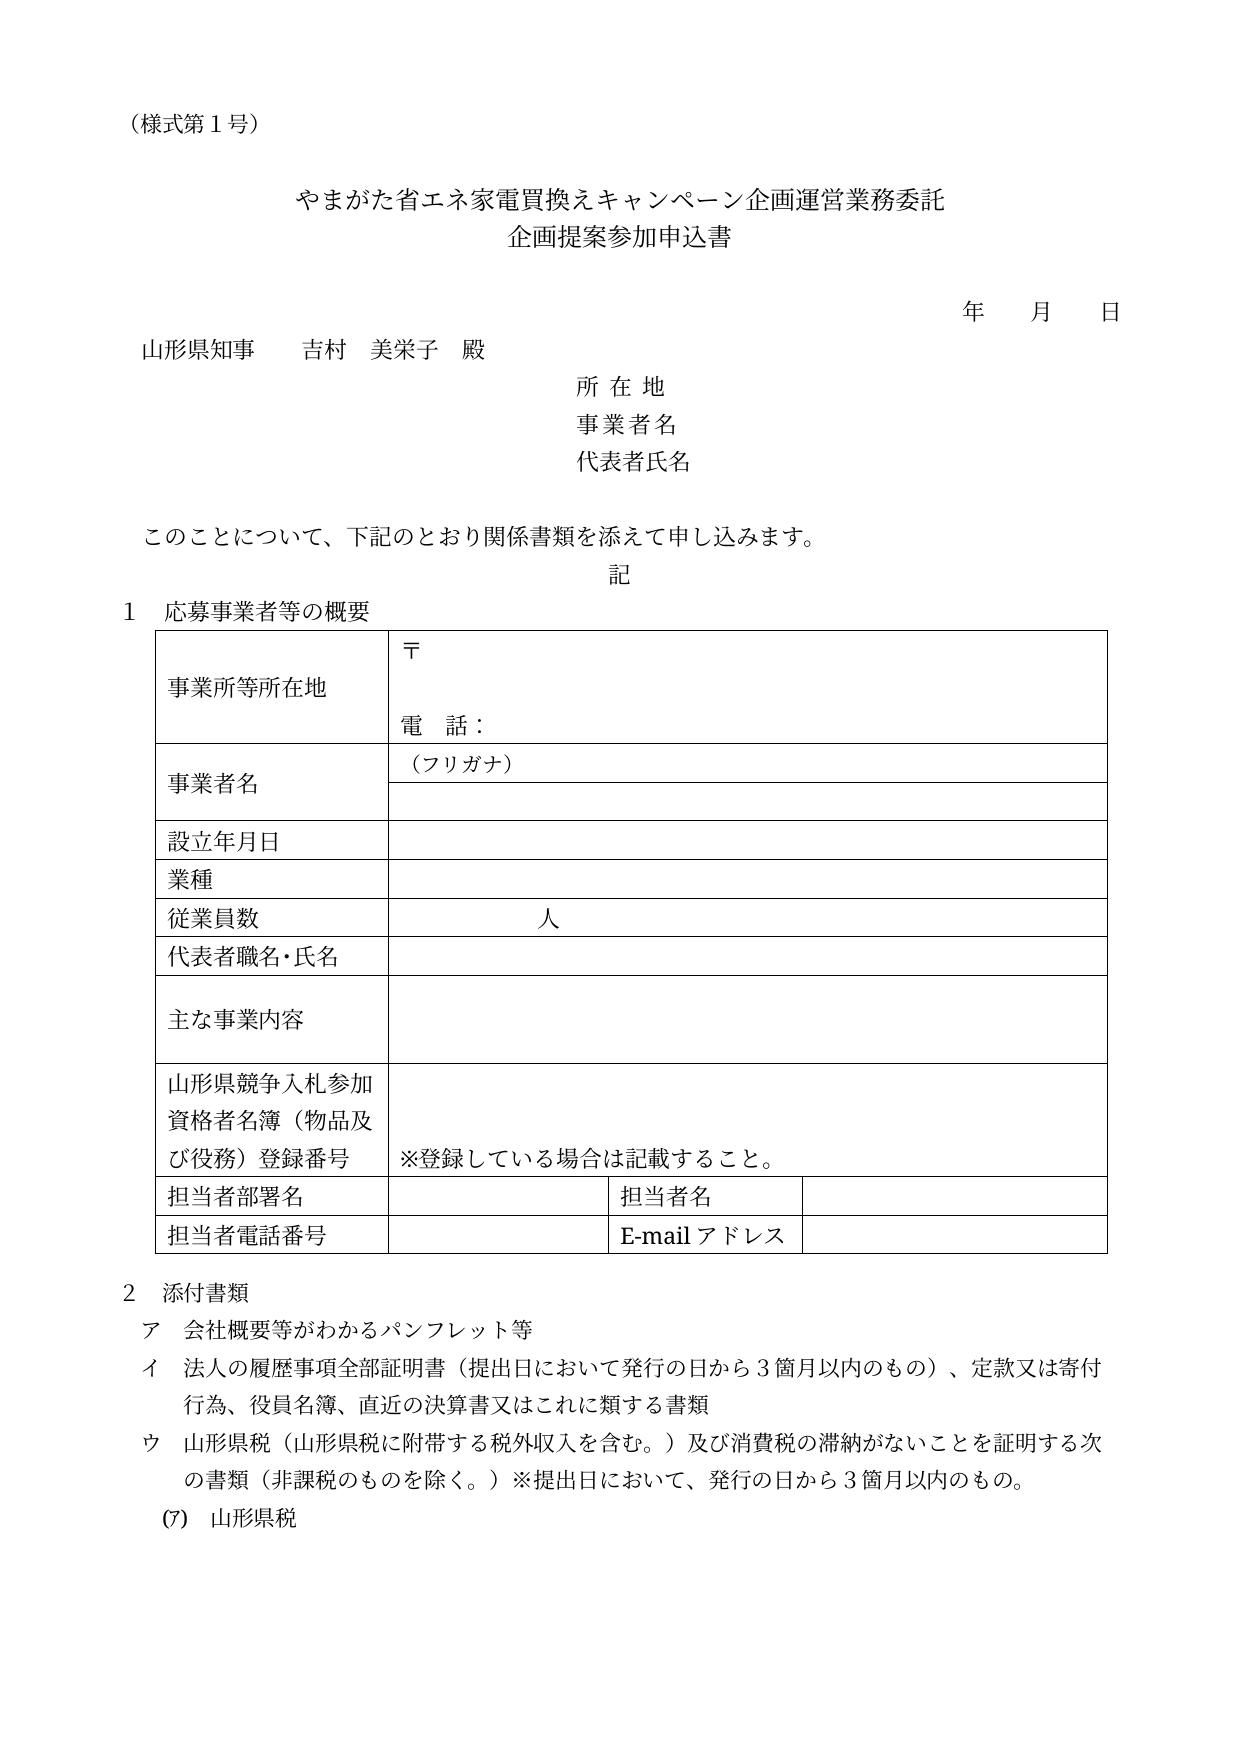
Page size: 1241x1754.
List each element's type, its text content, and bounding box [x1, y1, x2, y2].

table_cell 設立年月日 [156, 821, 388, 859]
text 記 [118, 555, 1122, 592]
table_cell [389, 783, 1107, 820]
text 企画提案参加申込書 [118, 217, 1122, 255]
table_cell [389, 860, 1107, 897]
table_cell 事業者名 [156, 744, 388, 820]
table_cell 代表者職名･氏名 [156, 937, 388, 974]
table_header 事業所等所在地 [156, 631, 388, 743]
text 年 月 日 [118, 292, 1122, 330]
text １ 応募事業者等の概要 [118, 592, 1122, 630]
table_cell ※登録している場合は記載すること。 [389, 1064, 1107, 1176]
table_cell 山形県競争入札参加資格者名簿（物品及び役務）登録番号 [156, 1064, 388, 1176]
text やまがた省エネ家電買換えキャンペーン企画運営業務委託 [118, 180, 1122, 217]
table_cell 担当者部署名 [156, 1177, 388, 1214]
text 代表者氏名 [118, 442, 1122, 480]
table_cell 主な事業内容 [156, 976, 388, 1062]
text 事業者名 [118, 405, 1122, 442]
text ア 会社概要等がわかるパンフレット等 [118, 1310, 1122, 1348]
table_cell [389, 821, 1107, 859]
table_cell （フリガナ） [389, 744, 1107, 782]
table_cell [389, 937, 1107, 974]
text （様式第１号） [118, 105, 1122, 142]
text ２ 添付書類 [118, 1273, 1122, 1310]
table_cell 業種 [156, 860, 388, 897]
text 所在地 [118, 367, 1122, 405]
table_cell 従業員数 [156, 899, 388, 936]
table_cell 担当者電話番号 [156, 1216, 388, 1253]
table_header 〒 電 話： [389, 631, 1107, 743]
text 山形県知事 吉村 美栄子 殿 [118, 330, 1122, 367]
text ウ 山形県税（山形県税に附帯する税外収入を含む。）及び消費税の滞納がないことを証明する次の書類（非課税のものを除く。）※提出日において、発行の日から３箇月以内のもの。 [140, 1423, 1122, 1498]
text イ 法人の履歴事項全部証明書（提出日において発行の日から３箇月以内のもの）、定款又は寄付行為、役員名簿、直近の決算書又はこれに類する書類 [140, 1348, 1122, 1423]
table_cell 担当者名 [609, 1177, 802, 1214]
text (ｱ) 山形県税 [118, 1498, 1122, 1535]
table_cell E-mailアドレス [609, 1216, 802, 1253]
table_cell [389, 976, 1107, 1062]
table_cell [389, 1177, 608, 1214]
table_cell [803, 1177, 1107, 1214]
table_cell [389, 1216, 608, 1253]
table_cell [803, 1216, 1107, 1253]
text このことについて、下記のとおり関係書類を添えて申し込みます。 [118, 517, 1122, 555]
table_cell 人 [389, 899, 1107, 936]
